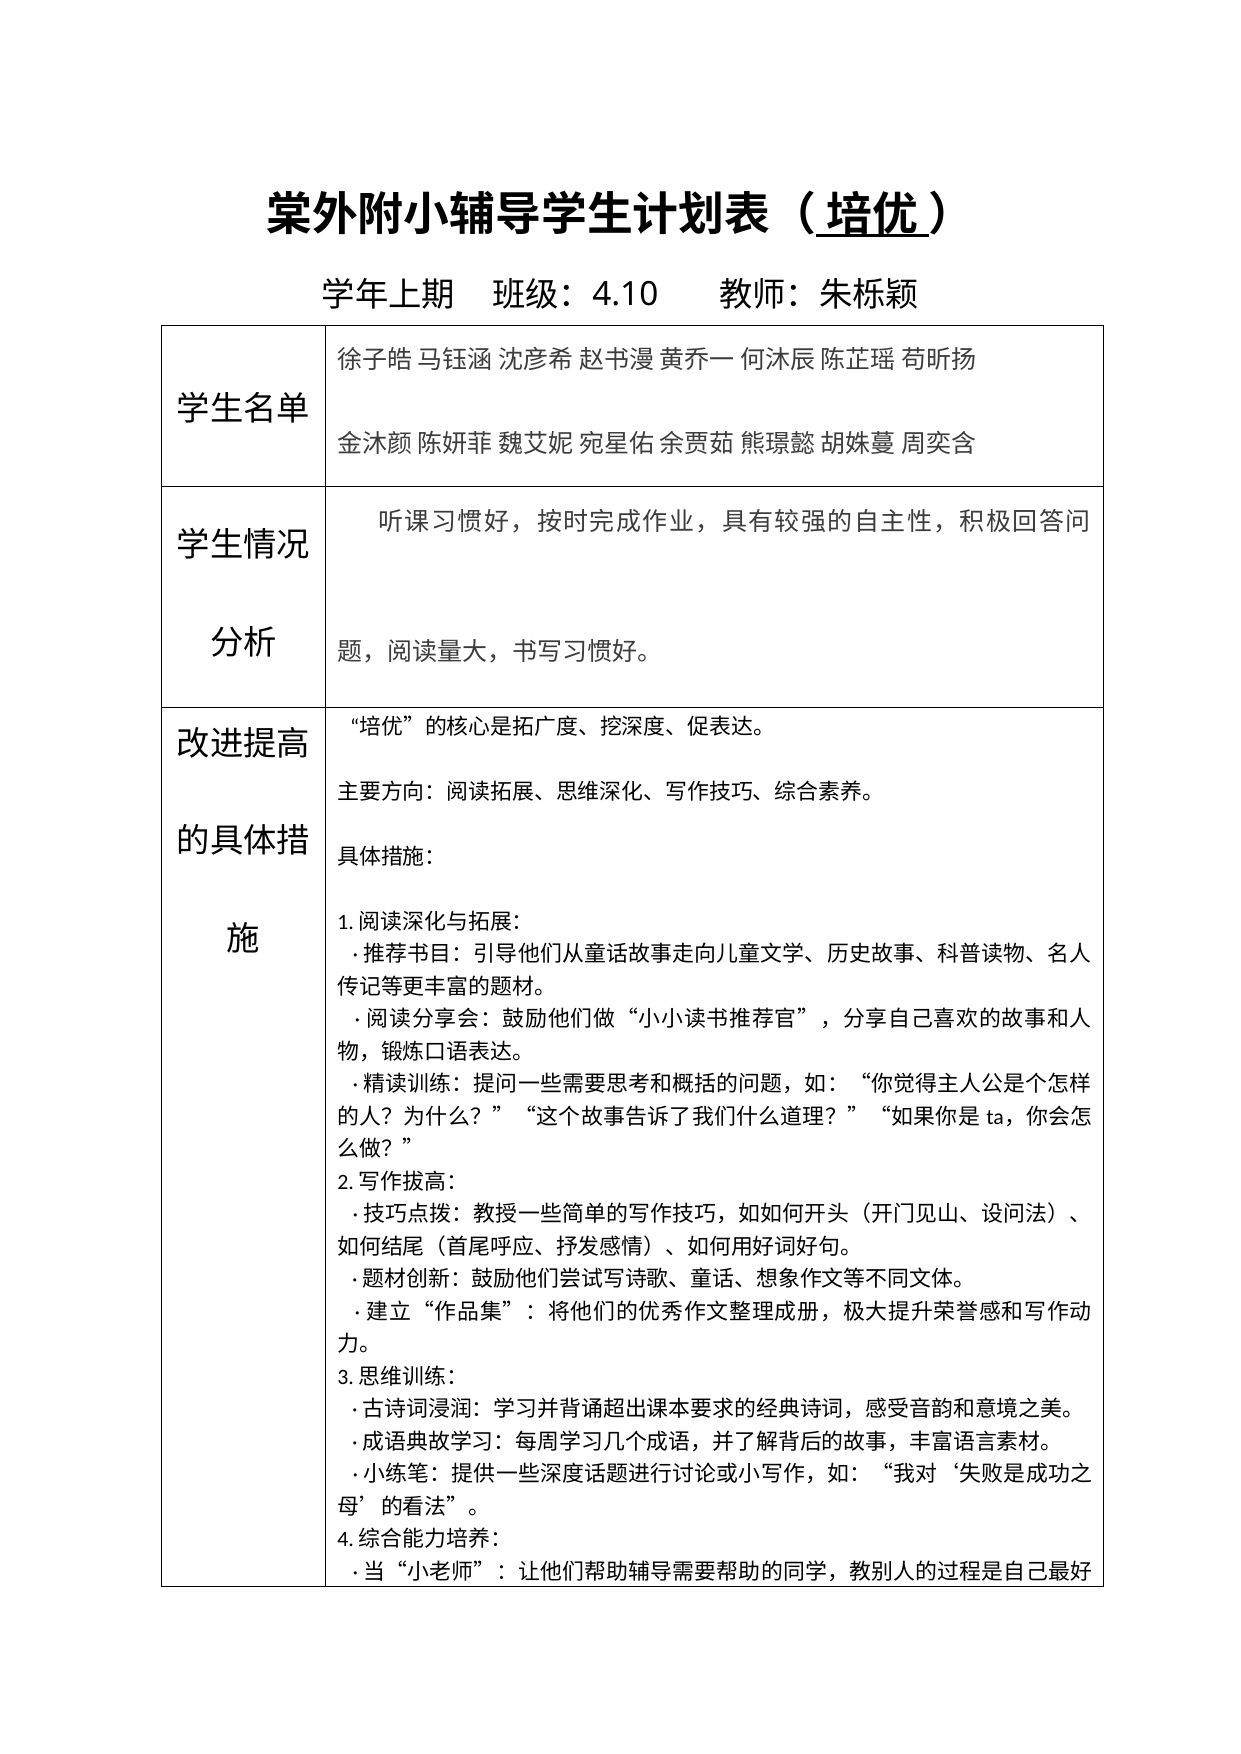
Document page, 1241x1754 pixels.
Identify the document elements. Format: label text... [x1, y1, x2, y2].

table_header 徐子皓 马钰涵 沈彦希 赵书漫 黄乔一 何沐辰 陈芷瑶 苟昕扬 金沐颜 陈妍菲 魏艾妮 宛星佑 余贾茹 熊璟懿 胡姝蔓 周奕含 [326, 326, 1103, 486]
table_cell 学生情况分析 [162, 487, 325, 707]
table_cell 听课习惯好，按时完成作业，具有较强的自主性，积极回答问题，阅读量大，书写习惯好。 [326, 487, 1103, 707]
text 学年上期 班级：4.10 教师：朱栎颖 [187, 259, 1053, 324]
table_header 学生名单 [162, 326, 325, 486]
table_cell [326, 708, 1103, 1586]
text 棠外附小辅导学生计划表（ 培优 ） [187, 162, 1053, 259]
table_cell 改进提高的具体措施 [162, 708, 325, 1586]
